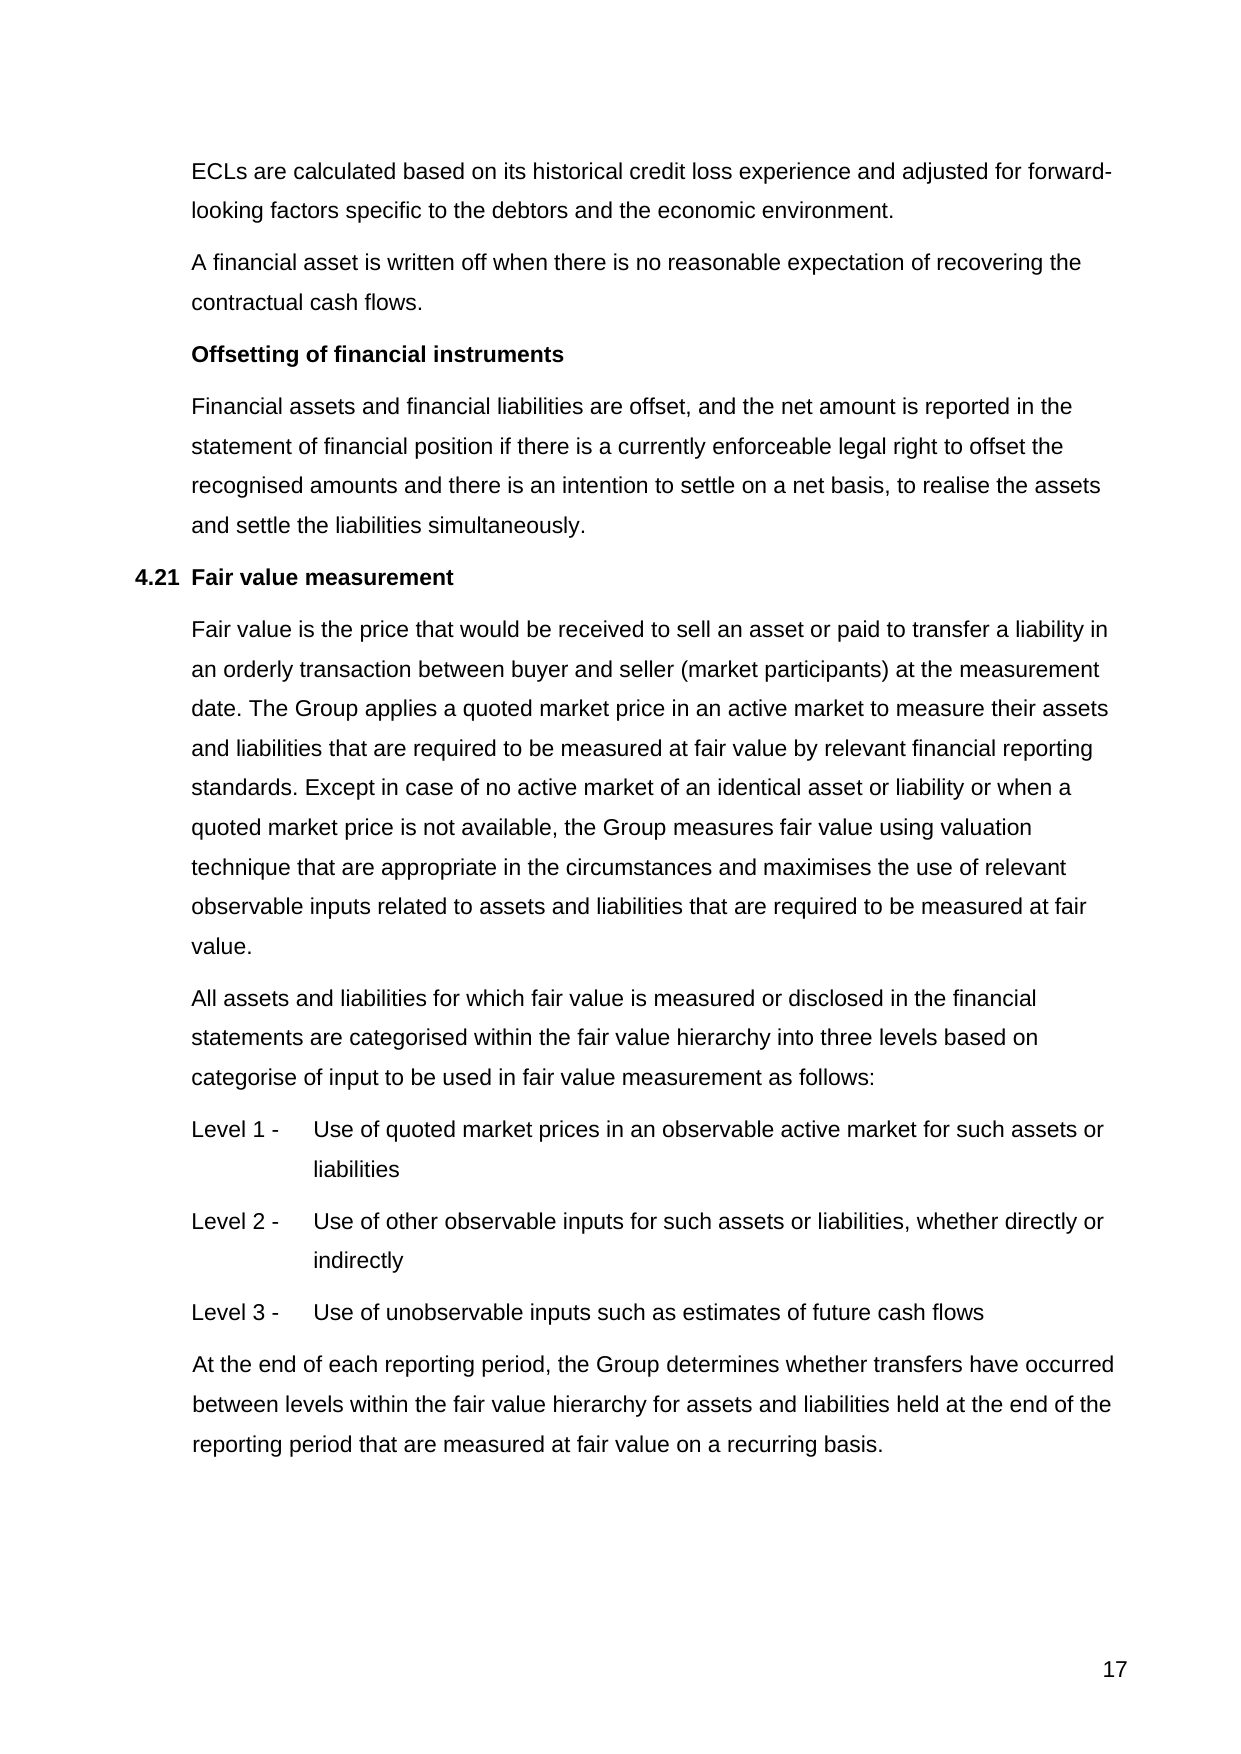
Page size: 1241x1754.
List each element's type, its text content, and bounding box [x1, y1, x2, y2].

text At the end of each reporting period, the Group determines whether transfers have occurred between levels within the fair value hierarchy for assets and liabilities held at the end of the reporting period that are measured at fair value on a recurring basis. [135, 1341, 1128, 1460]
text 4.21 Fair value measurement [135, 554, 1128, 593]
text Level 2 - Use of other observable inputs for such assets or liabilities, whether directly or indirectly [191, 1197, 1128, 1277]
text Offsetting of financial instruments [191, 331, 1128, 370]
text A financial asset is written off when there is no reasonable expectation of recovering the contractual cash flows. [191, 239, 1128, 318]
text Level 3 - Use of unobservable inputs such as estimates of future cash flows [191, 1289, 1128, 1329]
text Financial assets and financial liabilities are offset, and the net amount is reported in the statement of financial position if there is a currently enforceable legal right to offset the recognised amounts and there is an intention to settle on a net basis, to realise the assets and settle the liabilities simultaneously. [191, 383, 1128, 541]
text Level 1 - Use of quoted market prices in an observable active market for such assets or liabilities [191, 1106, 1128, 1185]
text All assets and liabilities for which fair value is measured or disclosed in the financial statements are categorised within the fair value hierarchy into three levels based on categorise of input to be used in fair value measurement as follows: [135, 974, 1128, 1093]
text ECLs are calculated based on its historical credit loss experience and adjusted for forward-looking factors specific to the debtors and the economic environment. [191, 147, 1128, 227]
text Fair value is the price that would be received to sell an asset or paid to transfer a liability in an orderly transaction between buyer and seller (market participants) at the measurement date. The Group applies a quoted market price in an active market to measure their assets and liabilities that are required to be measured at fair value by relevant financial reporting standards. Except in case of no active market of an identical asset or liability or when a quoted market price is not available, the Group measures fair value using valuation technique that are appropriate in the circumstances and maximises the use of relevant observable inputs related to assets and liabilities that are required to be measured at fair value. [135, 606, 1128, 962]
